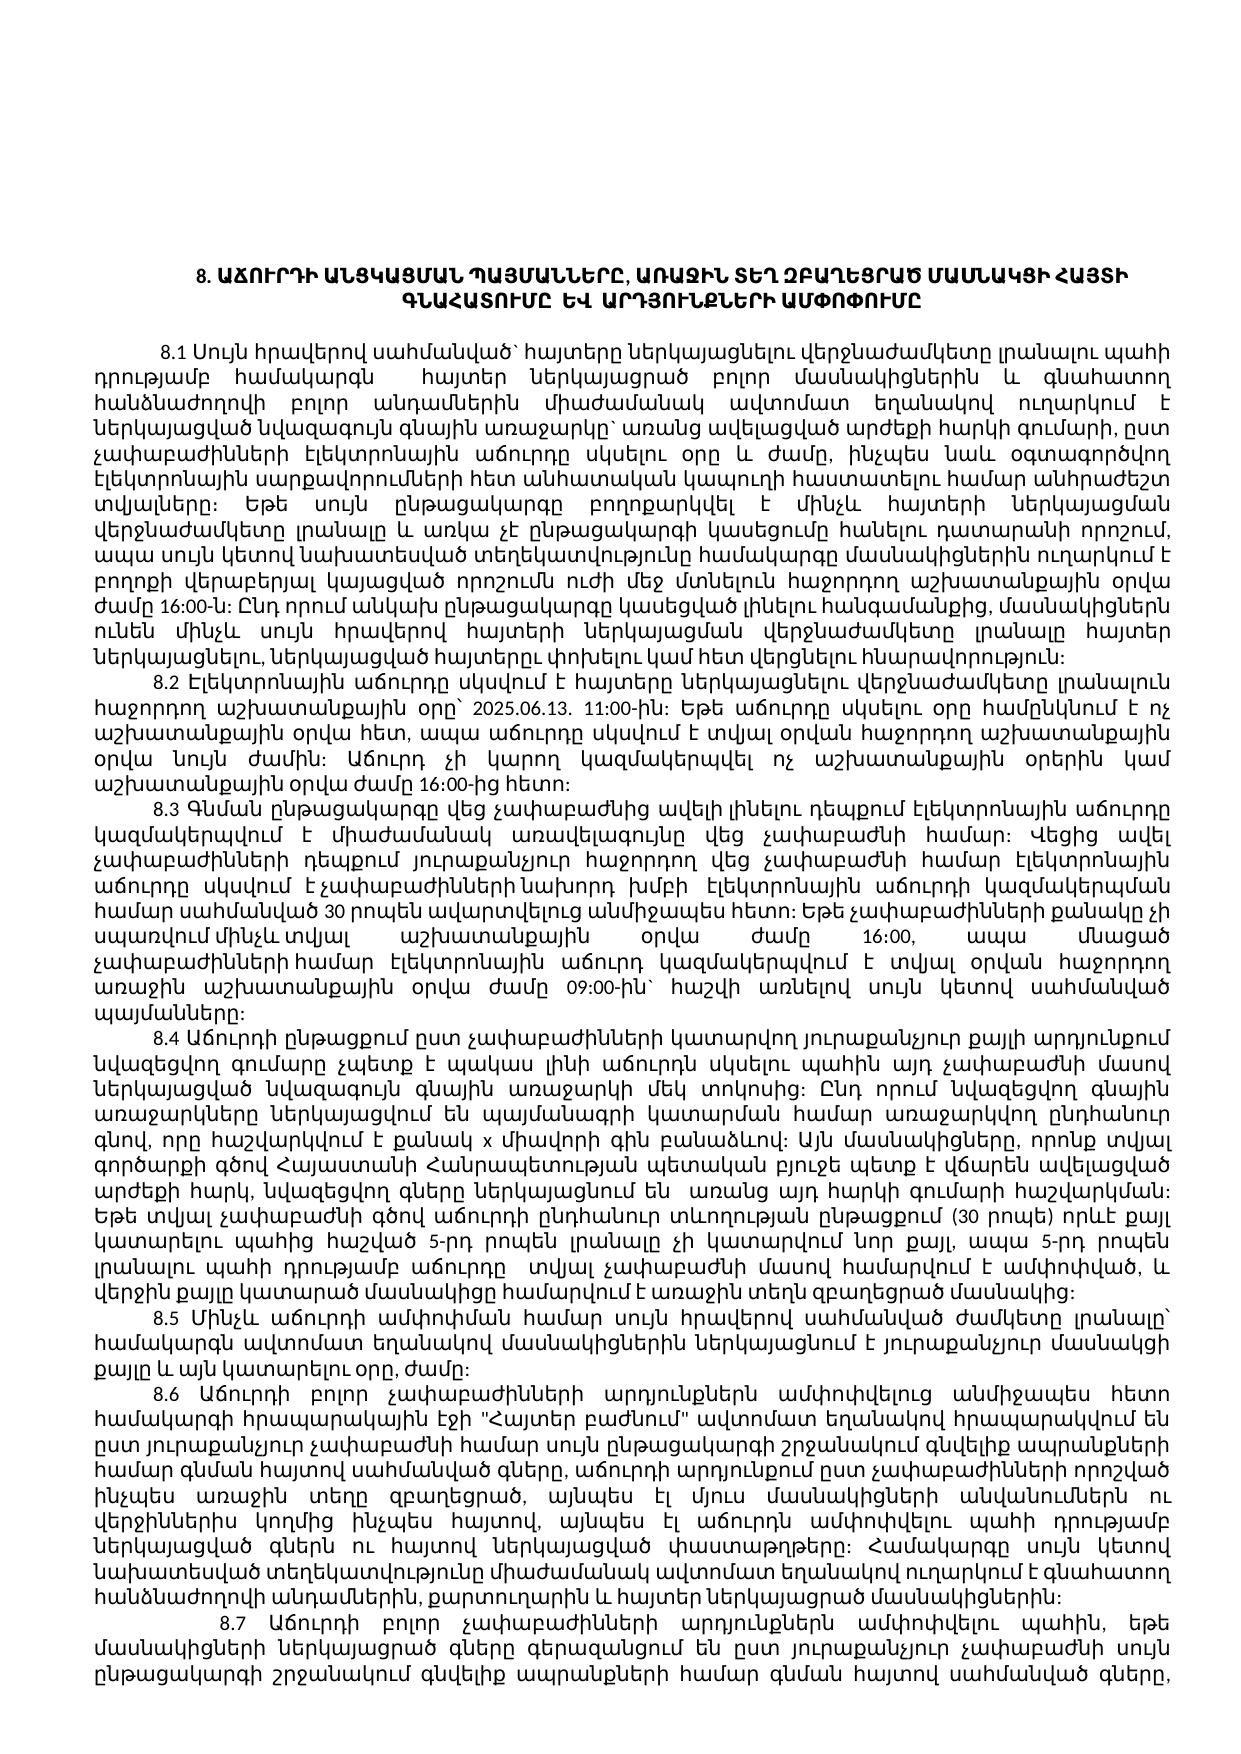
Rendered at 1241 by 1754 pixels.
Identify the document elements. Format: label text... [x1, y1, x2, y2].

text 8.5 Մինչև աճուրդի ամփոփման համար սույն հրավերով սահմանված ժամկետը լրանալը՝ համակարգն ավտոմատ եղանակով մասնակիցներին ներկայացնում է յուրաքանչյուր մասնակցի քայլը և այն կատարելու օրը, ժամը: [94, 1305, 1171, 1381]
text ԳՆԱՀԱՏՈՒՄԸ ԵՎ ԱՐԴՅՈՒՆՔՆԵՐԻ ԱՄՓՈՓՈՒՄԸ [94, 288, 1171, 314]
text 8.4 Աճուրդի ընթացքում ըստ չափաբաժինների կատարվող յուրաքանչյուր քայլի արդյունքում նվազեցվող գումարը չպետք է պակաս լինի աճուրդն սկսելու պահին այդ չափաբաժնի մասով ներկայացված նվազագույն գնային առաջարկի մեկ տոկոսից: Ընդ որում նվազեցվող գնային առաջարկները ներկայացվում են պայմանագրի կատարման համար առաջարկվող ընդհանուր գնով, որը հաշվարկվում է քանակ x միավորի գին բանաձևով: Այն մասնակիցները, որոնք տվյալ գործարքի գծով Հայաստանի Հանրապետության պետական բյուջե պետք է վճարեն ավելացված արժեքի հարկ, նվազեցվող գները ներկայացնում են առանց այդ հարկի գումարի հաշվարկման: Եթե տվյալ չափաբաժնի գծով աճուրդի ընդհանուր տևողության ընթացքում (30 րոպե) որևէ քայլ կատարելու պահից հաշված 5-րդ րոպեն լրանալը չի կատարվում նոր քայլ, ապա 5-րդ րոպեն լրանալու պահի դրությամբ աճուրդը տվյալ չափաբաժնի մասով համարվում է ամփոփված, և վերջին քայլը կատարած մասնակիցը համարվում է առաջին տեղն զբաղեցրած մասնակից: [94, 1025, 1171, 1305]
text 8.3 Գնման ընթացակարգը վեց չափաբաժնից ավելի լինելու դեպքում էլեկտրոնային աճուրդը կազմակերպվում է միաժամանակ առավելագույնը վեց չափաբաժնի համար: Վեցից ավել չափաբաժինների դեպքում յուրաքանչյուր հաջորդող վեց չափաբաժնի համար էլեկտրոնային աճուրդը սկսվում է չափաբաժինների նախորդ խմբի էլեկտրոնային աճուրդի կազմակերպման համար սահմանված 30 րոպեն ավարտվելուց անմիջապես հետո: Եթե չափաբաժինների քանակը չի սպառվում մինչև տվյալ աշխատանքային օրվա ժամը 16։00, ապա մնացած չափաբաժինների համար էլեկտրոնային աճուրդ կազմակերպվում է տվյալ օրվան հաջորդող առաջին աշխատանքային օրվա ժամը 09:00-ին` հաշվի առնելով սույն կետով սահմանված պայմանները: [94, 797, 1171, 1025]
text 8.6 Աճուրդի բոլոր չափաբաժինների արդյունքներն ամփոփվելուց անմիջապես հետո համակարգի հրապարակային էջի "Հայտեր բաժնում" ավտոմատ եղանակով հրապարակվում են ըստ յուրաքանչյուր չափաբաժնի համար սույն ընթացակարգի շրջանակում գնվելիք ապրանքների համար գնման հայտով սահմանված գները, աճուրդի արդյունքում ըստ չափաբաժինների որոշված ինչպես առաջին տեղը զբաղեցրած, այնպես էլ մյուս մասնակիցների անվանումներն ու վերջիններիս կողմից ինչպես հայտով, այնպես էլ աճուրդն ամփոփվելու պահի դրությամբ ներկայացված գներն ու հայտով ներկայացված փաստաթղթերը: Համակարգը սույն կետով նախատեսված տեղեկատվությունը միաժամանակ ավտոմատ եղանակով ուղարկում է գնահատող հանձնաժողովի անդամներին, քարտուղարին և հայտեր ներկայացրած մասնակիցներին: [94, 1381, 1171, 1610]
text 8. ԱՃՈՒՐԴԻ ԱՆՑԿԱՑՄԱՆ ՊԱՅՄԱՆՆԵՐԸ, ԱՌԱՋԻՆ ՏԵՂ ԶԲԱՂԵՑՐԱԾ ՄԱՍՆԱԿՑԻ ՀԱՅՏԻ [94, 263, 1171, 288]
text 8.2 Էլեկտրոնային աճուրդը սկսվում է հայտերը ներկայացնելու վերջնաժամկետը լրանալուն հաջորդող աշխատանքային օրը՝ 2025.06.13. 11:00 -ին: Եթե աճուրդը սկսելու օրը համընկնում է ոչ աշխատանքային օրվա հետ, ապա աճուրդը սկսվում է տվյալ օրվան հաջորդող աշխատանքային օրվա նույն ժամին: Աճուրդ չի կարող կազմակերպվել ոչ աշխատանքային օրերին կամ աշխատանքային օրվա ժամը 16։00-ից հետո: [94, 669, 1171, 797]
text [94, 1610, 1171, 1686]
text 8.1 Սույն հրավերով սահմանված` հայտերը ներկայացնելու վերջնաժամկետը լրանալու պահի դրությամբ համակարգն հայտեր ներկայացրած բոլոր մասնակիցներին և գնահատող հանձնաժողովի բոլոր անդամներին միաժամանակ ավտոմատ եղանակով ուղարկում է ներկայացված նվազագույն գնային առաջարկը` առանց ավելացված արժեքի հարկի գումարի, ըստ չափաբաժինների էլեկտրոնային աճուրդը սկսելու օրը և ժամը, ինչպես նաև օգտագործվող էլեկտրոնային սարքավորումների հետ անհատական կապուղի հաստատելու համար անհրաժեշտ տվյալները։ Եթե սույն ընթացակարգը բողոքարկվել է մինչև հայտերի ներկայացման վերջնաժամկետը լրանալը և առկա չէ ընթացակարգի կասեցումը հանելու դատարանի որոշում, ապա սույն կետով նախատեսված տեղեկատվությունը համակարգը մասնակիցներին ուղարկում է բողոքի վերաբերյալ կայացված որոշումն ուժի մեջ մտնելուն հաջորդող աշխատանքային օրվա ժամը 16:00-ն: Ընդ որում անկախ ընթացակարգը կասեցված լինելու հանգամանքից, մասնակիցներն ունեն մինչև սույն հրավերով հայտերի ներկայացման վերջնաժամկետը լրանալը հայտեր ներկայացնելու, ներկայացված հայտերըւ փոխելու կամ հետ վերցնելու հնարավորություն: [94, 339, 1171, 669]
